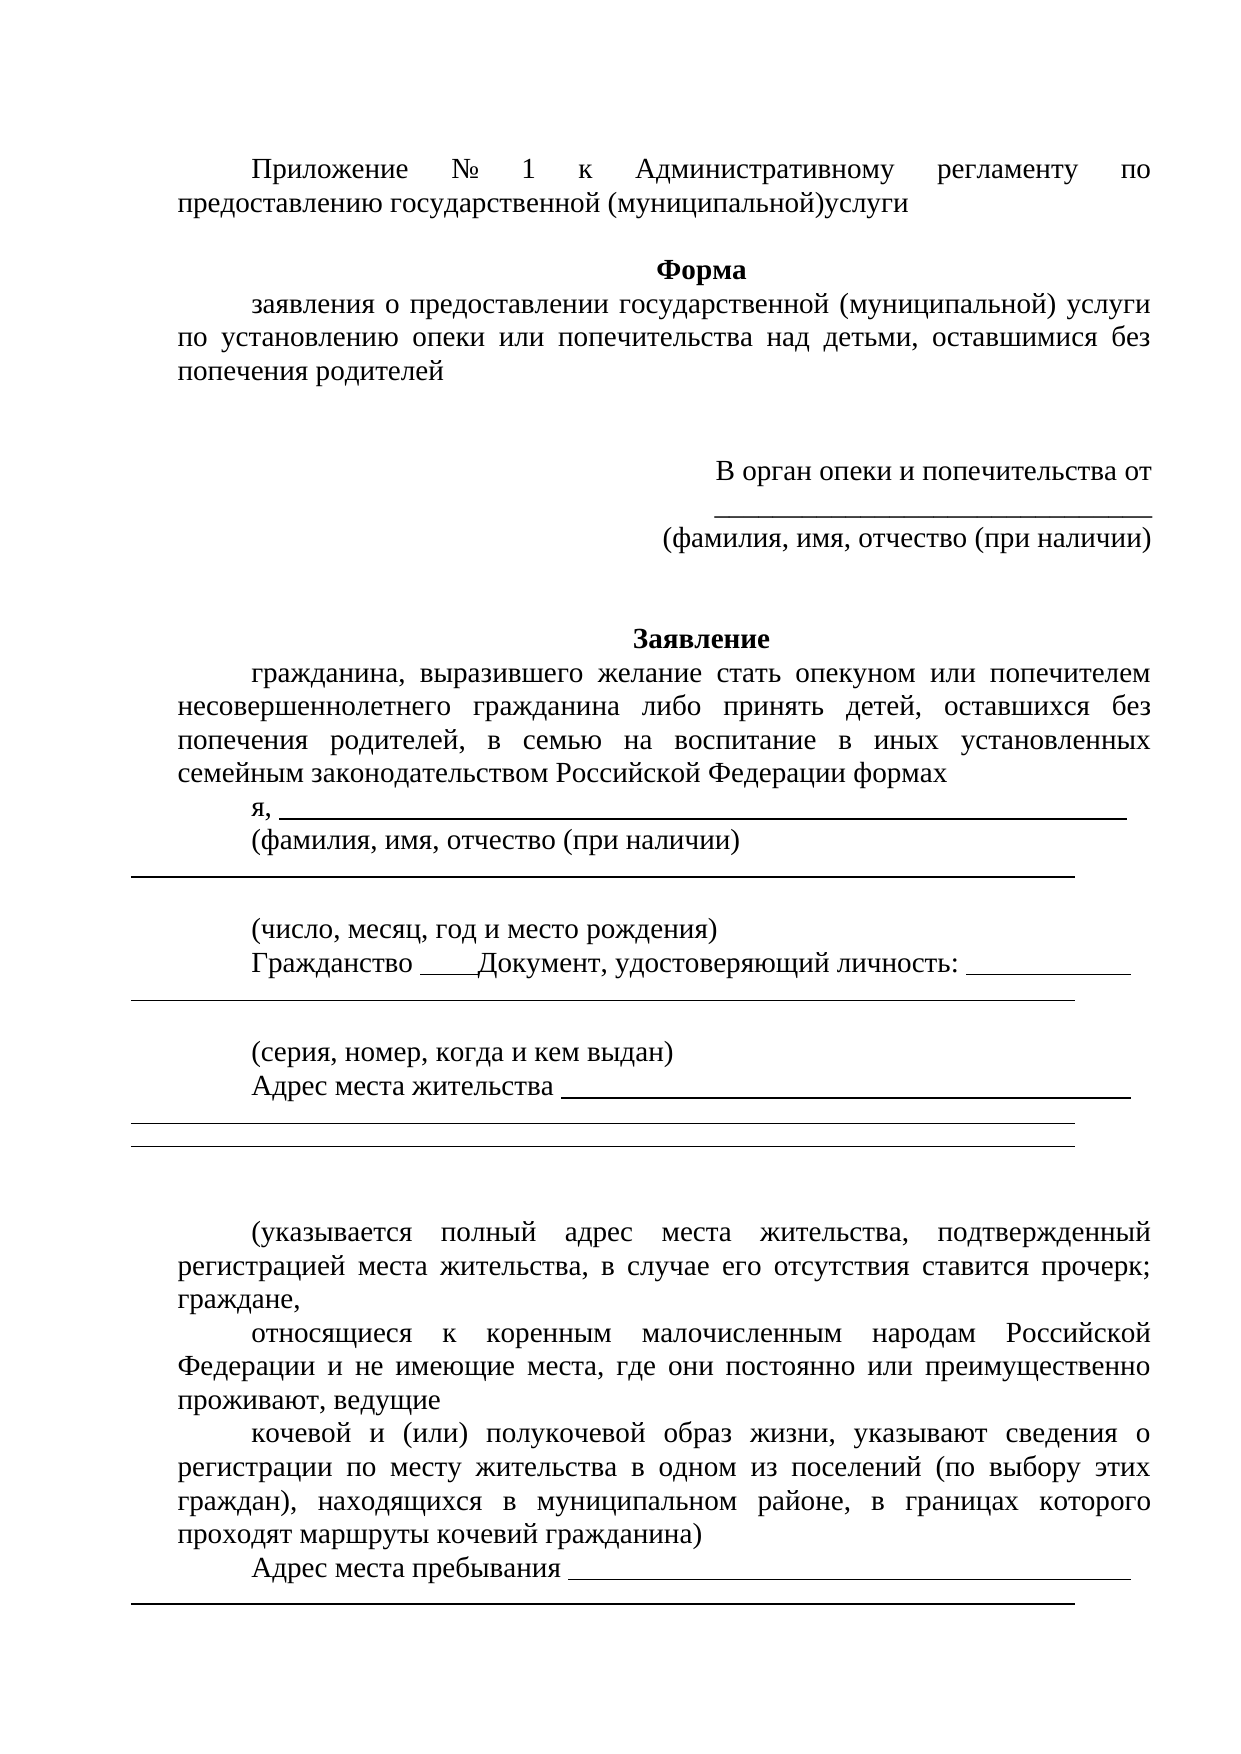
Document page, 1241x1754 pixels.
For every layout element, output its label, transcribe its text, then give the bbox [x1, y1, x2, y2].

text (фамилия, имя, отчество (при наличии) [177, 822, 1152, 856]
text (серия, номер, когда и кем выдан) [177, 1034, 1152, 1068]
text заявления о предоставлении государственной (муниципальной) услуги по установлению опеки или попечительства над детьми, оставшимися без попечения родителей [177, 286, 1152, 386]
text Адрес места жительства [177, 1068, 1152, 1102]
text кочевой и (или) полукочевой образ жизни, указывают сведения о регистрации по месту жительства в одном из поселений (по выбору этих граждан), находящихся в муниципальном районе, в границах которого проходят маршруты кочевий гражданина) [177, 1416, 1152, 1550]
text (фамилия, имя, отчество (при наличии) [177, 521, 1152, 554]
text Заявление [177, 621, 1152, 655]
text Гражданство Документ, удостоверяющий личность: [177, 945, 1152, 978]
text ______________________________ [177, 487, 1152, 521]
text (указывается полный адрес места жительства, подтвержденный регистрацией места жительства, в случае его отсутствия ставится прочерк; граждане, [177, 1214, 1152, 1315]
text относящиеся к коренным малочисленным народам Российской Федерации и не имеющие места, где они постоянно или преимущественно проживают, ведущие [177, 1315, 1152, 1416]
text (число, месяц, год и место рождения) [177, 911, 1152, 945]
text В орган опеки и попечительства от [177, 453, 1152, 487]
text Приложение № 1 к Административному регламенту по предоставлению государственной (муниципальной)услуги [177, 152, 1152, 219]
text Форма [177, 252, 1152, 286]
text Адрес места пребывания [177, 1550, 1152, 1583]
text я, [177, 789, 1152, 822]
text гражданина, выразившего желание стать опекуном или попечителем несовершеннолетнего гражданина либо принять детей, оставшихся без попечения родителей, в семью на воспитание в иных установленных семейным законодательством Российской Федерации формах [177, 655, 1152, 789]
